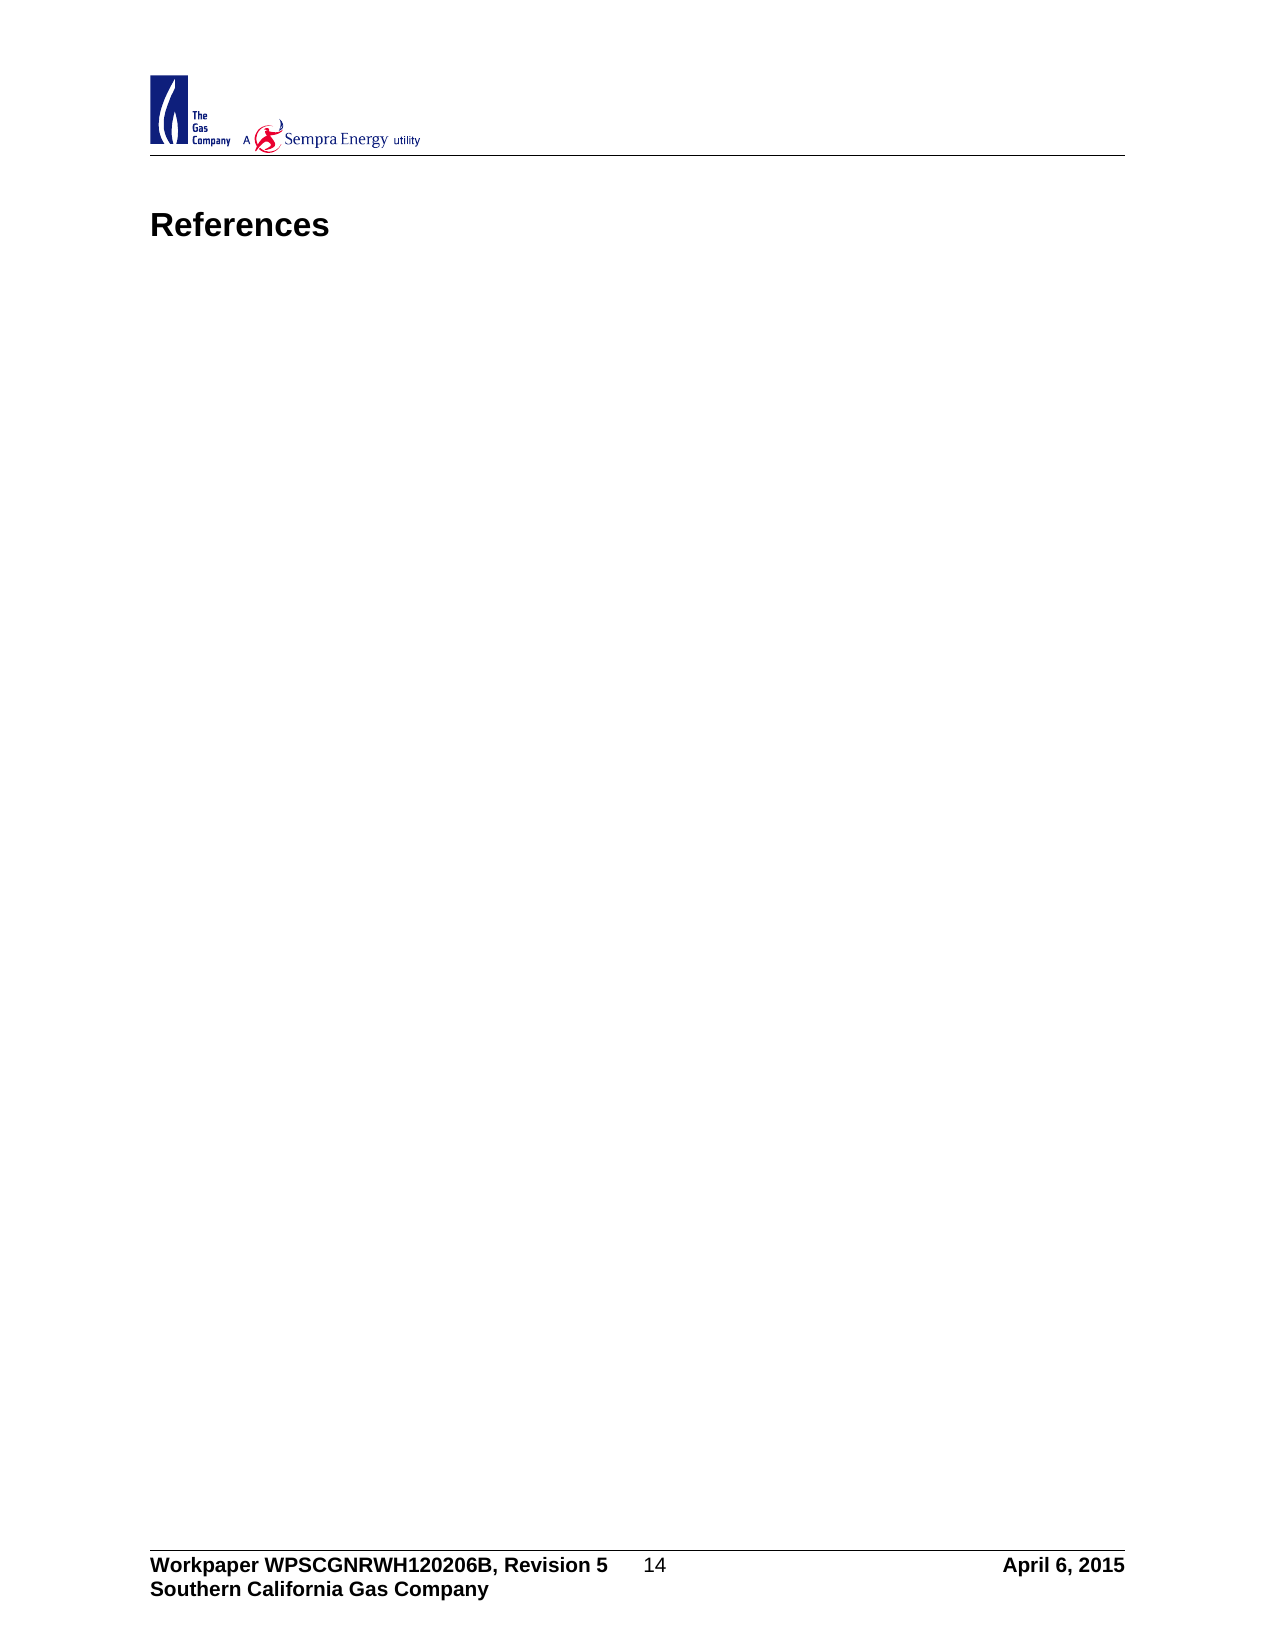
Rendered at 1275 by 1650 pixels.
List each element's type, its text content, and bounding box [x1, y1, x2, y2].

subtitle References [150, 205, 1125, 244]
